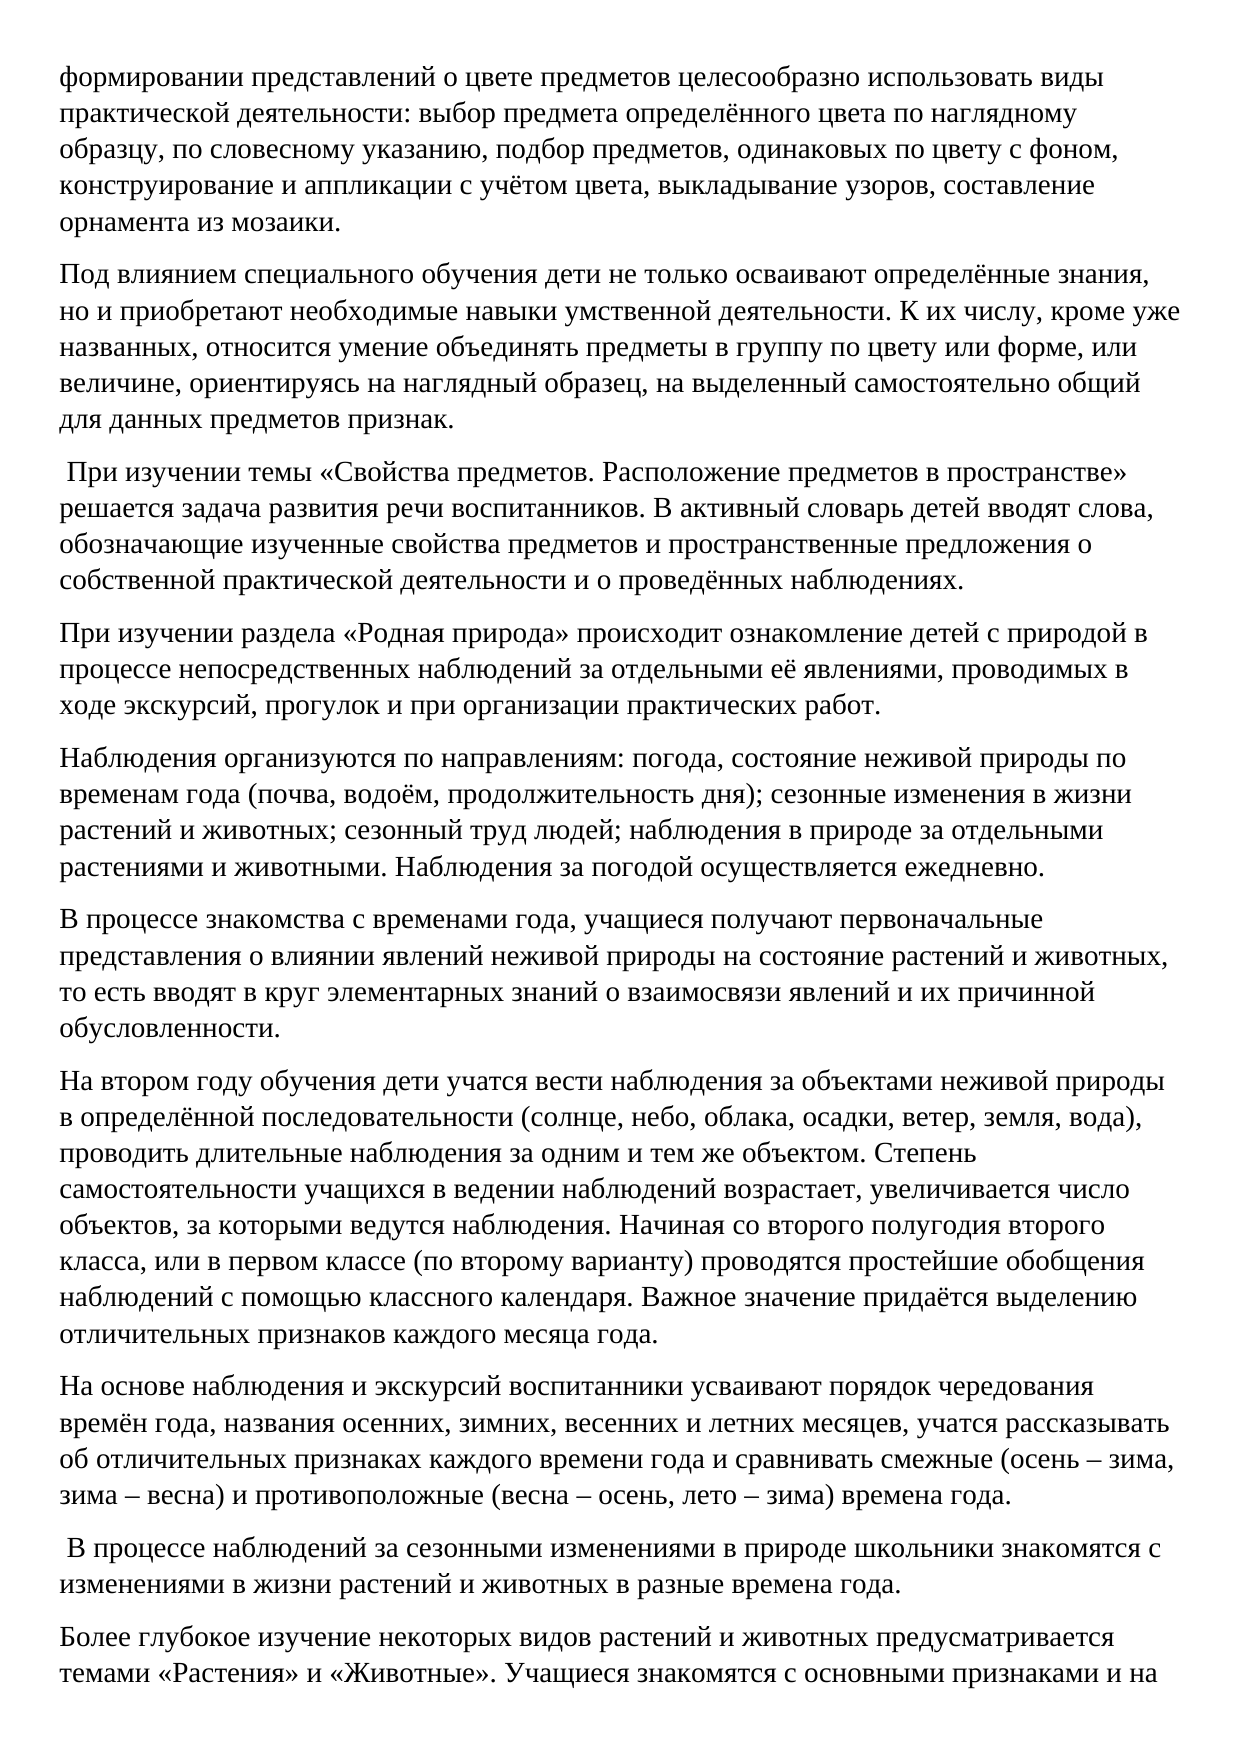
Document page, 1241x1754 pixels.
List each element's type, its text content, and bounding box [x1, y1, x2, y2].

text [59, 1619, 1181, 1688]
text На основе наблюдения и экскурсий воспитанники усваивают порядок чередования времён года, названия осенних, зимних, весенних и летних месяцев, учатся рассказывать об отличительных признаках каждого времени года и сравнивать смежные (осень – зима, зима – весна) и противоположные (весна – осень, лето – зима) времена года. [59, 1368, 1181, 1511]
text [59, 59, 1181, 237]
text Под влиянием специального обучения дети не только осваивают определённые знания, но и приобретают необходимые навыки умственной деятельности. К их числу, кроме уже названных, относится умение объединять предметы в группу по цвету или форме, или величине, ориентируясь на наглядный образец, на выделенный самостоятельно общий для данных предметов признак. [59, 256, 1181, 434]
text При изучении темы «Свойства предметов. Расположение предметов в пространстве» решается задача развития речи воспитанников. В активный словарь детей вводят слова, обозначающие изученные свойства предметов и пространственные предложения о собственной практической деятельности и о проведённых наблюдениях. [59, 454, 1181, 596]
text На втором году обучения дети учатся вести наблюдения за объектами неживой природы в определённой последовательности (солнце, небо, облака, осадки, ветер, земля, вода), проводить длительные наблюдения за одним и тем же объектом. Степень самостоятельности учащихся в ведении наблюдений возрастает, увеличивается число объектов, за которыми ведутся наблюдения. Начиная со второго полугодия второго класса, или в первом классе (по второму варианту) проводятся простейшие обобщения наблюдений с помощью классного календаря. Важное значение придаётся выделению отличительных признаков каждого месяца года. [59, 1063, 1181, 1349]
text В процессе знакомства с временами года, учащиеся получают первоначальные представления о влиянии явлений неживой природы на состояние растений и животных, то есть вводят в круг элементарных знаний о взаимосвязи явлений и их причинной обусловленности. [59, 901, 1181, 1043]
text При изучении раздела «Родная природа» происходит ознакомление детей с природой в процессе непосредственных наблюдений за отдельными её явлениями, проводимых в ходе экскурсий, прогулок и при организации практических работ. [59, 615, 1181, 721]
text Наблюдения организуются по направлениям: погода, состояние неживой природы по временам года (почва, водоём, продолжительность дня); сезонные изменения в жизни растений и животных; сезонный труд людей; наблюдения в природе за отдельными растениями и животными. Наблюдения за погодой осуществляется ежедневно. [59, 740, 1181, 882]
text В процессе наблюдений за сезонными изменениями в природе школьники знакомятся с изменениями в жизни растений и животных в разные времена года. [59, 1530, 1181, 1599]
